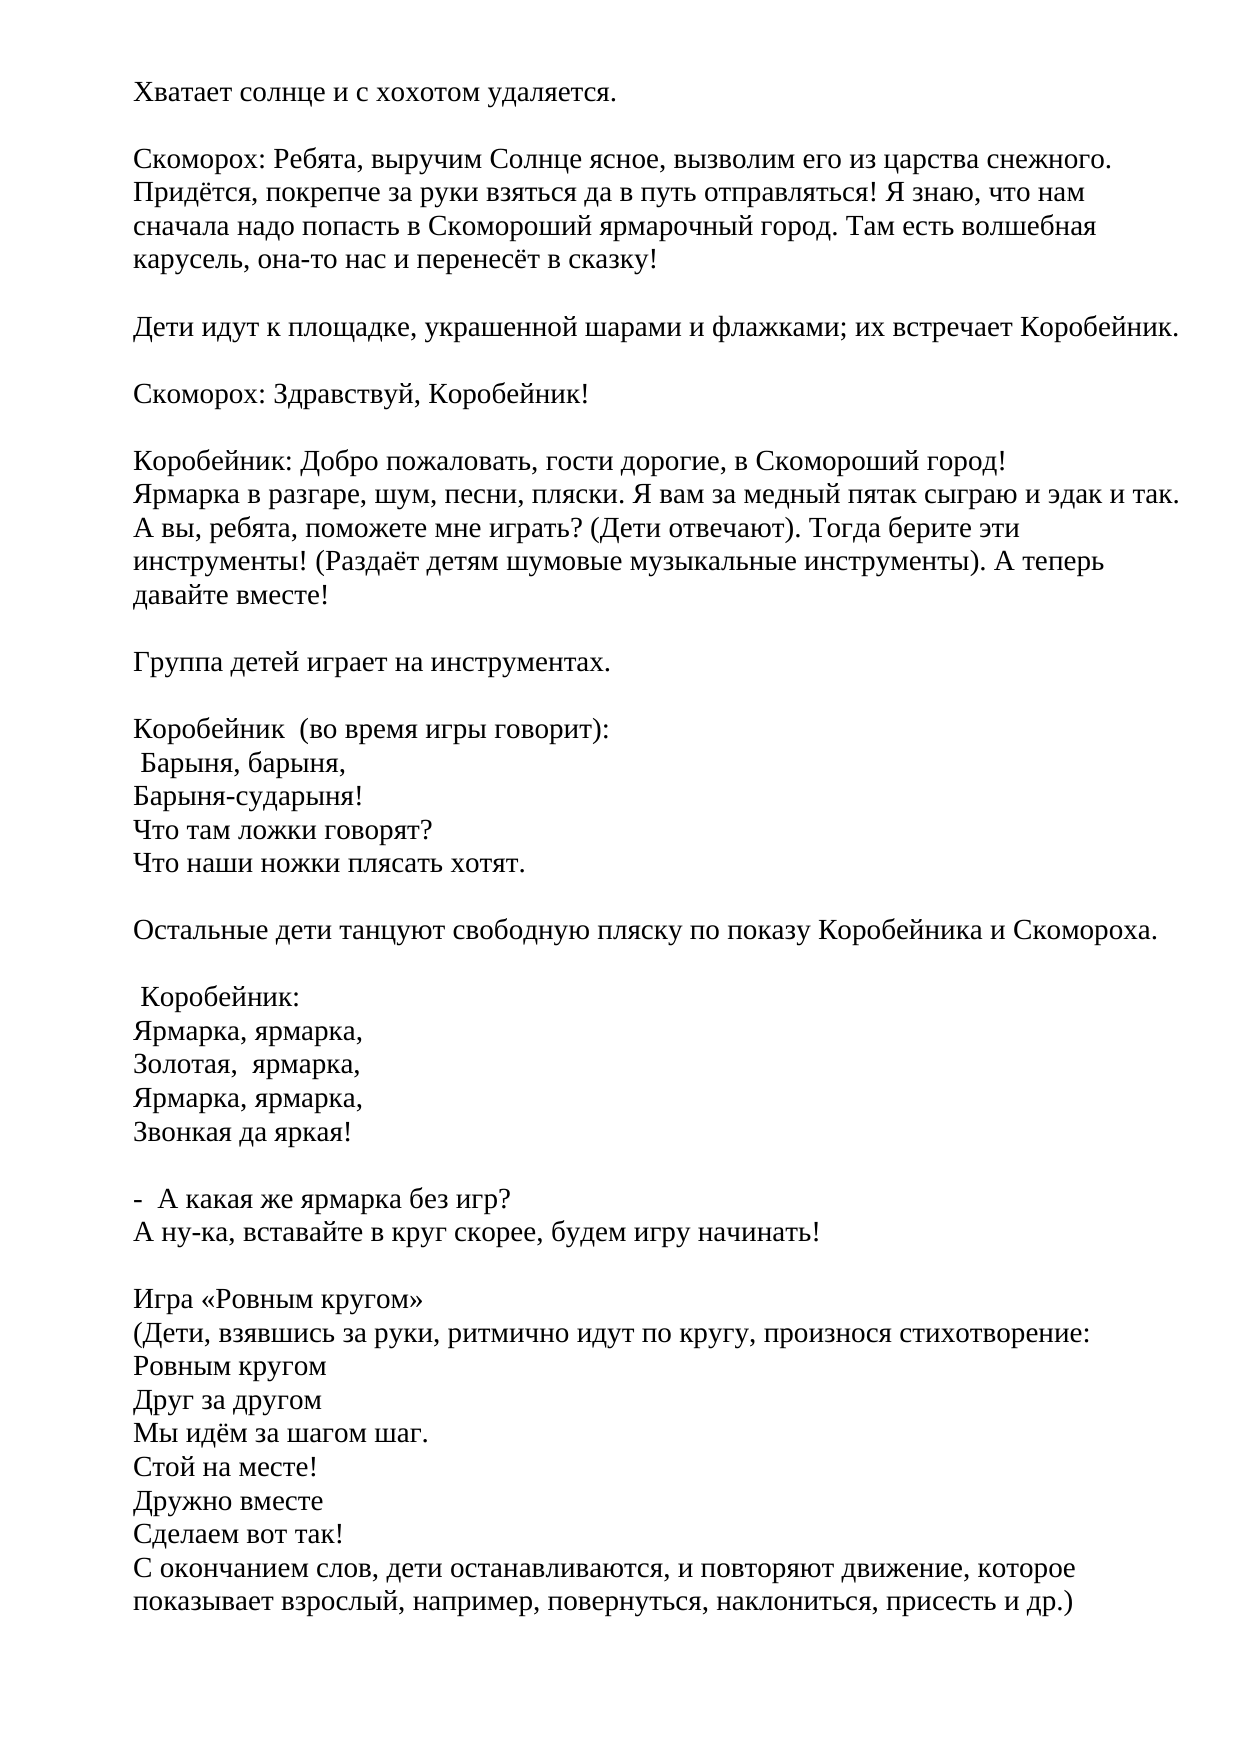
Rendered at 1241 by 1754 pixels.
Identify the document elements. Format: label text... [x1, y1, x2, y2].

text Придётся, покрепче за руки взяться да в путь отправляться! Я знаю, что нам сначала надо попасть в Скомороший ярмарочный город. Там есть волшебная карусель, она-то нас и перенесёт в сказку! [133, 174, 1181, 275]
text Коробейник: Добро пожаловать, гости дорогие, в Скомороший город! [133, 443, 1181, 476]
text Сделаем вот так! [133, 1516, 1181, 1550]
text Ровным кругом [133, 1348, 1181, 1382]
text Группа детей играет на инструментах. [133, 644, 1181, 678]
text А ну-ка, вставайте в круг скорее, будем игру начинать! [133, 1214, 1181, 1248]
text - А какая же ярмарка без игр? [133, 1181, 1181, 1214]
text Друг за другом [133, 1382, 1181, 1416]
text Скоморох: Ребята, выручим Солнце ясное, вызволим его из царства снежного. [133, 141, 1181, 174]
text Скоморох: Здравствуй, Коробейник! [133, 376, 1181, 409]
text Стой на месте! [133, 1449, 1181, 1483]
text Дружно вместе [133, 1483, 1181, 1516]
text Коробейник: [133, 979, 1181, 1013]
text Что там ложки говорят? [133, 812, 1181, 845]
text Золотая, ярмарка, [133, 1047, 1181, 1080]
text Ярмарка, ярмарка, [133, 1013, 1181, 1047]
text Остальные дети танцуют свободную пляску по показу Коробейника и Скомороха. [133, 912, 1181, 946]
text С окончанием слов, дети останавливаются, и повторяют движение, которое показывает взрослый, например, повернуться, наклониться, присесть и др.) [133, 1550, 1181, 1617]
text Мы идём за шагом шаг. [133, 1416, 1181, 1449]
text Барыня-сударыня! [133, 778, 1181, 812]
text Коробейник (во время игры говорит): [133, 711, 1181, 745]
text Ярмарка, ярмарка, [133, 1080, 1181, 1114]
text Ярмарка в разгаре, шум, песни, пляски. Я вам за медный пятак сыграю и эдак и так. А вы, ребята, поможете мне играть? (Дети отвечают). Тогда берите эти инструменты! (Раздаёт детям шумовые музыкальные инструменты). А теперь давайте вместе! [133, 476, 1181, 611]
text Барыня, барыня, [133, 745, 1181, 778]
text Игра «Ровным кругом» [133, 1281, 1181, 1315]
text Дети идут к площадке, украшенной шарами и флажками; их встречает Коробейник. [133, 309, 1181, 342]
text Хватает солнце и с хохотом удаляется. [133, 74, 1181, 107]
text Звонкая да яркая! [133, 1114, 1181, 1147]
text Что наши ножки плясать хотят. [133, 845, 1181, 879]
text (Дети, взявшись за руки, ритмично идут по кругу, произнося стихотворение: [133, 1315, 1181, 1348]
